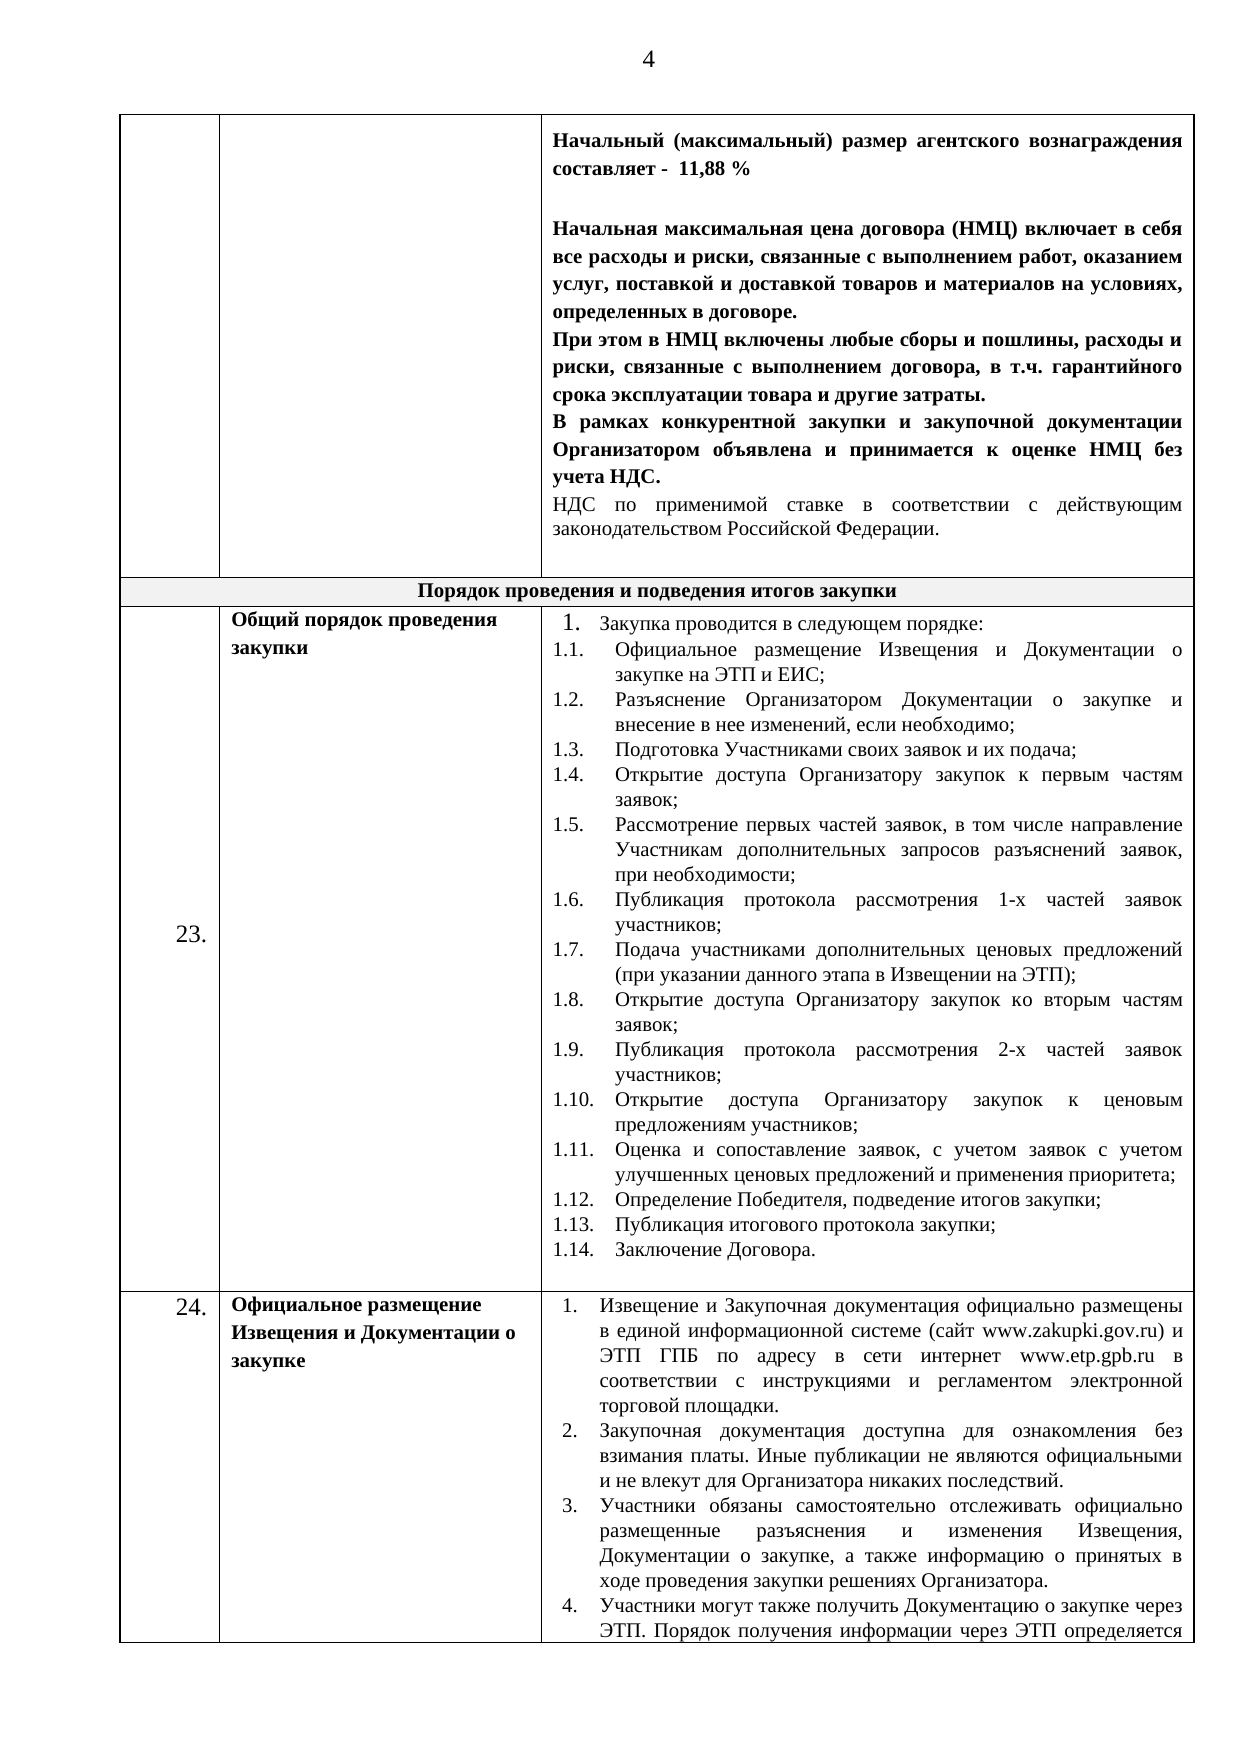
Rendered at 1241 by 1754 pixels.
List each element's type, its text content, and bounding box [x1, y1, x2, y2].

table_cell Закупка проводится в следующем порядке: Официальное размещение Извещения и Документации о закупке на ЭТП и ЕИС; Разъяснение Организатором Документации о закупке и внесение в нее изменений, если необходимо; Подготовка Участниками своих заявок и их подача; Открытие доступа Организатору закупок к первым частям заявок; Рассмотрение первых частей заявок, в том числе направление Участникам дополнительных запросов разъяснений заявок, при необходимости; Публикация протокола рассмотрения 1-х частей заявок участников; Подача участниками дополнительных ценовых предложений (при указании данного этапа в Извещении на ЭТП); Открытие доступа Организатору закупок ко вторым частям заявок; Публикация протокола рассмотрения 2-х частей заявок участников; Открытие доступа Организатору закупок к ценовым предложениям участников; Оценка и сопоставление заявок, с учетом заявок с учетом улучшенных ценовых предложений и применения приоритета; Определение Победителя, подведение итогов закупки; Публикация итогового протокола закупки; Заключение Договора. [542, 607, 1193, 1291]
table_cell [121, 1292, 219, 1642]
table_cell Общий порядок проведения закупки [220, 607, 541, 1291]
table_cell [121, 607, 219, 1291]
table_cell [542, 115, 1193, 577]
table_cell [542, 1292, 1193, 1642]
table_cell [220, 115, 541, 577]
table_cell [220, 1292, 541, 1642]
table_cell Порядок проведения и подведения итогов закупки [121, 578, 1193, 606]
table_cell [121, 115, 219, 577]
